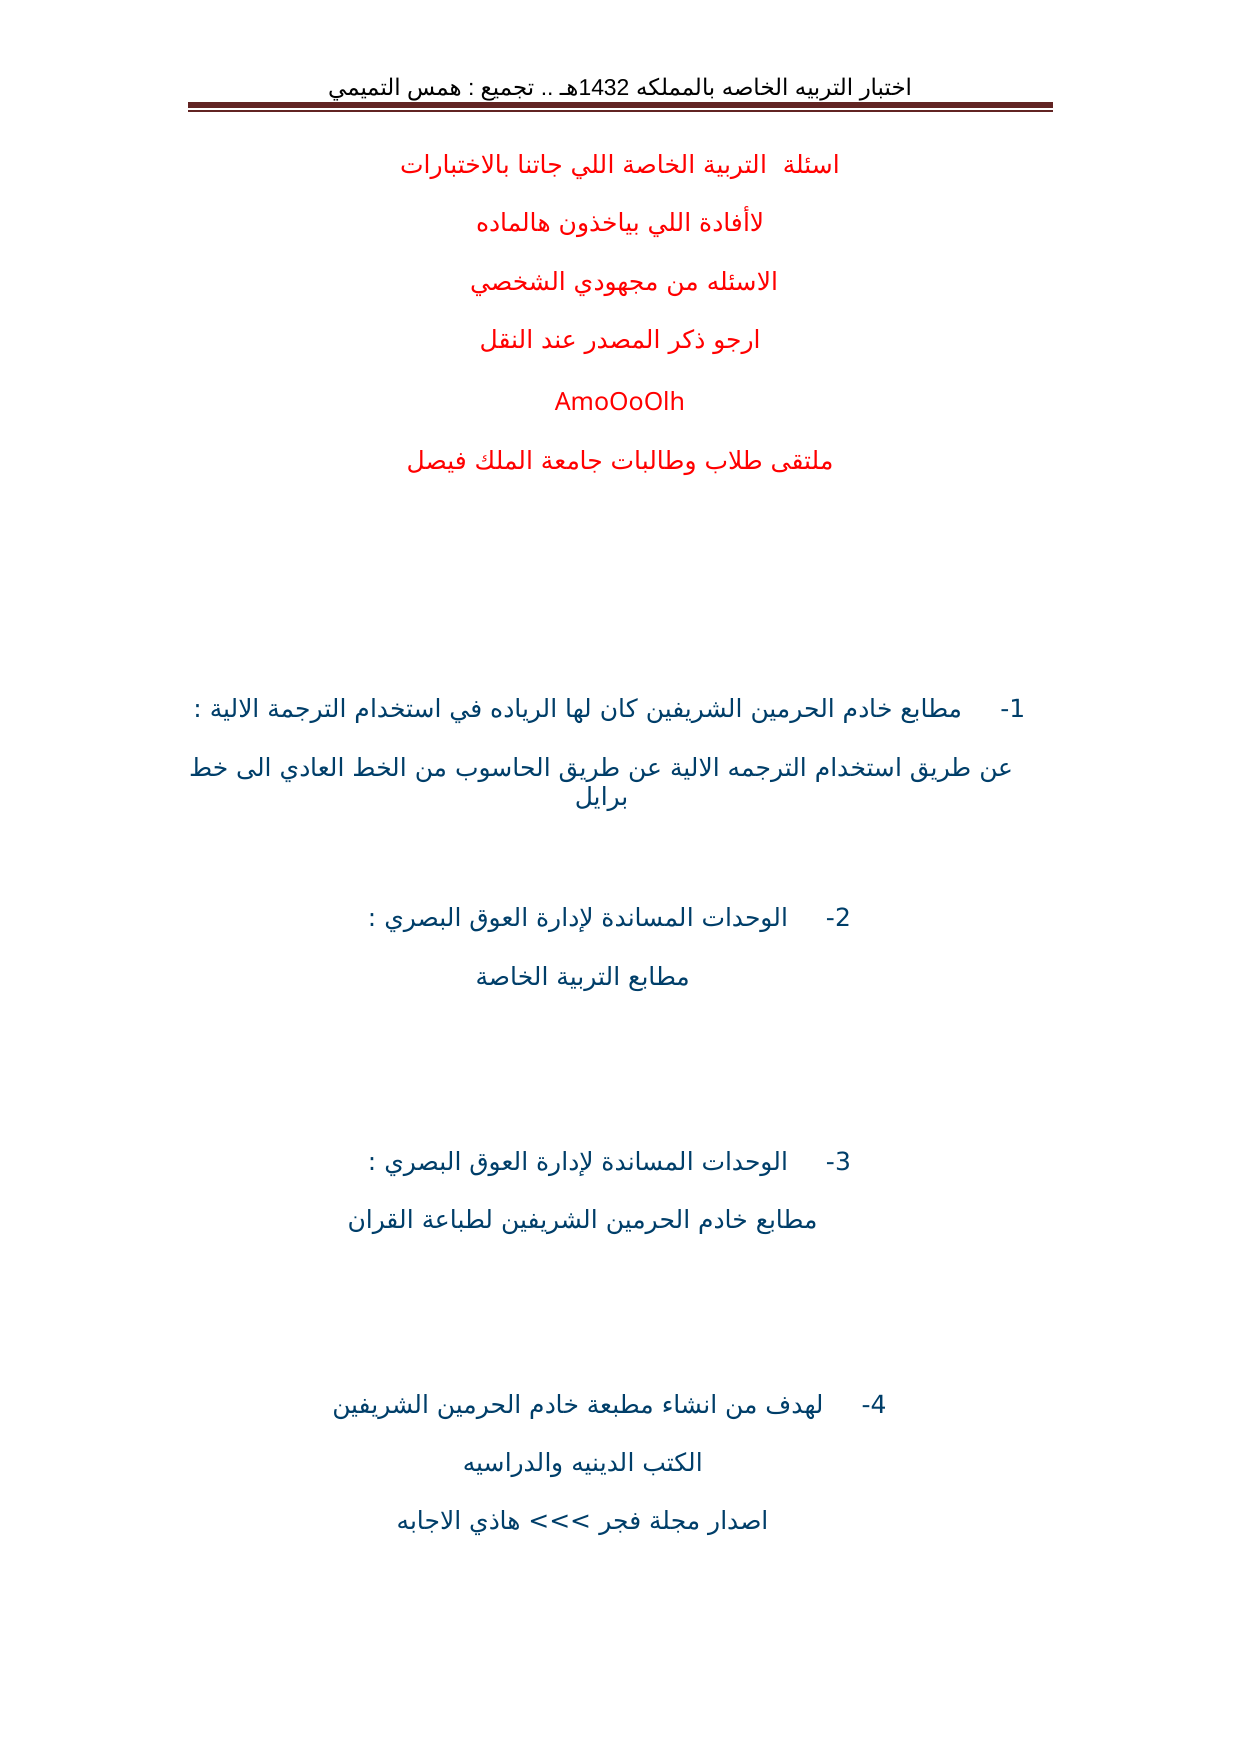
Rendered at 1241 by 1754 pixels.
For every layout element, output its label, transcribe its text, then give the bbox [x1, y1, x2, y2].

text مطابع خادم الحرمين الشريفين لطباعة القران [187, 1205, 978, 1234]
text اسئلة التربية الخاصة اللي جاتنا بالاختبارات [187, 150, 1053, 179]
text عن طريق استخدام الترجمه الالية عن طريق الحاسوب من الخط العادي الى خط برايل [187, 753, 1015, 811]
text مطابع التربية الخاصة [187, 962, 978, 991]
text AmoOoOlh [187, 383, 1053, 417]
list الوحدات المساندة لإدارة العوق البصري : [187, 1147, 1006, 1176]
text اصدار مجلة فجر >>> هاذي الاجابه [187, 1507, 978, 1536]
list مطابع خادم الحرمين الشريفين كان لها الرياده في استخدام الترجمة الالية : [187, 694, 1006, 724]
text لاأفادة اللي بياخذون هالماده [187, 208, 1053, 237]
list لهدف من انشاء مطبعة خادم الحرمين الشريفين [187, 1390, 1006, 1419]
text ملتقى طلاب وطالبات جامعة الملك فيصل [187, 447, 1053, 476]
text الاسئله من مجهودي الشخصي [187, 267, 1053, 296]
list الوحدات المساندة لإدارة العوق البصري : [187, 904, 1006, 933]
text الكتب الدينيه والدراسيه [187, 1448, 978, 1477]
text ارجو ذكر المصدر عند النقل [187, 325, 1053, 354]
